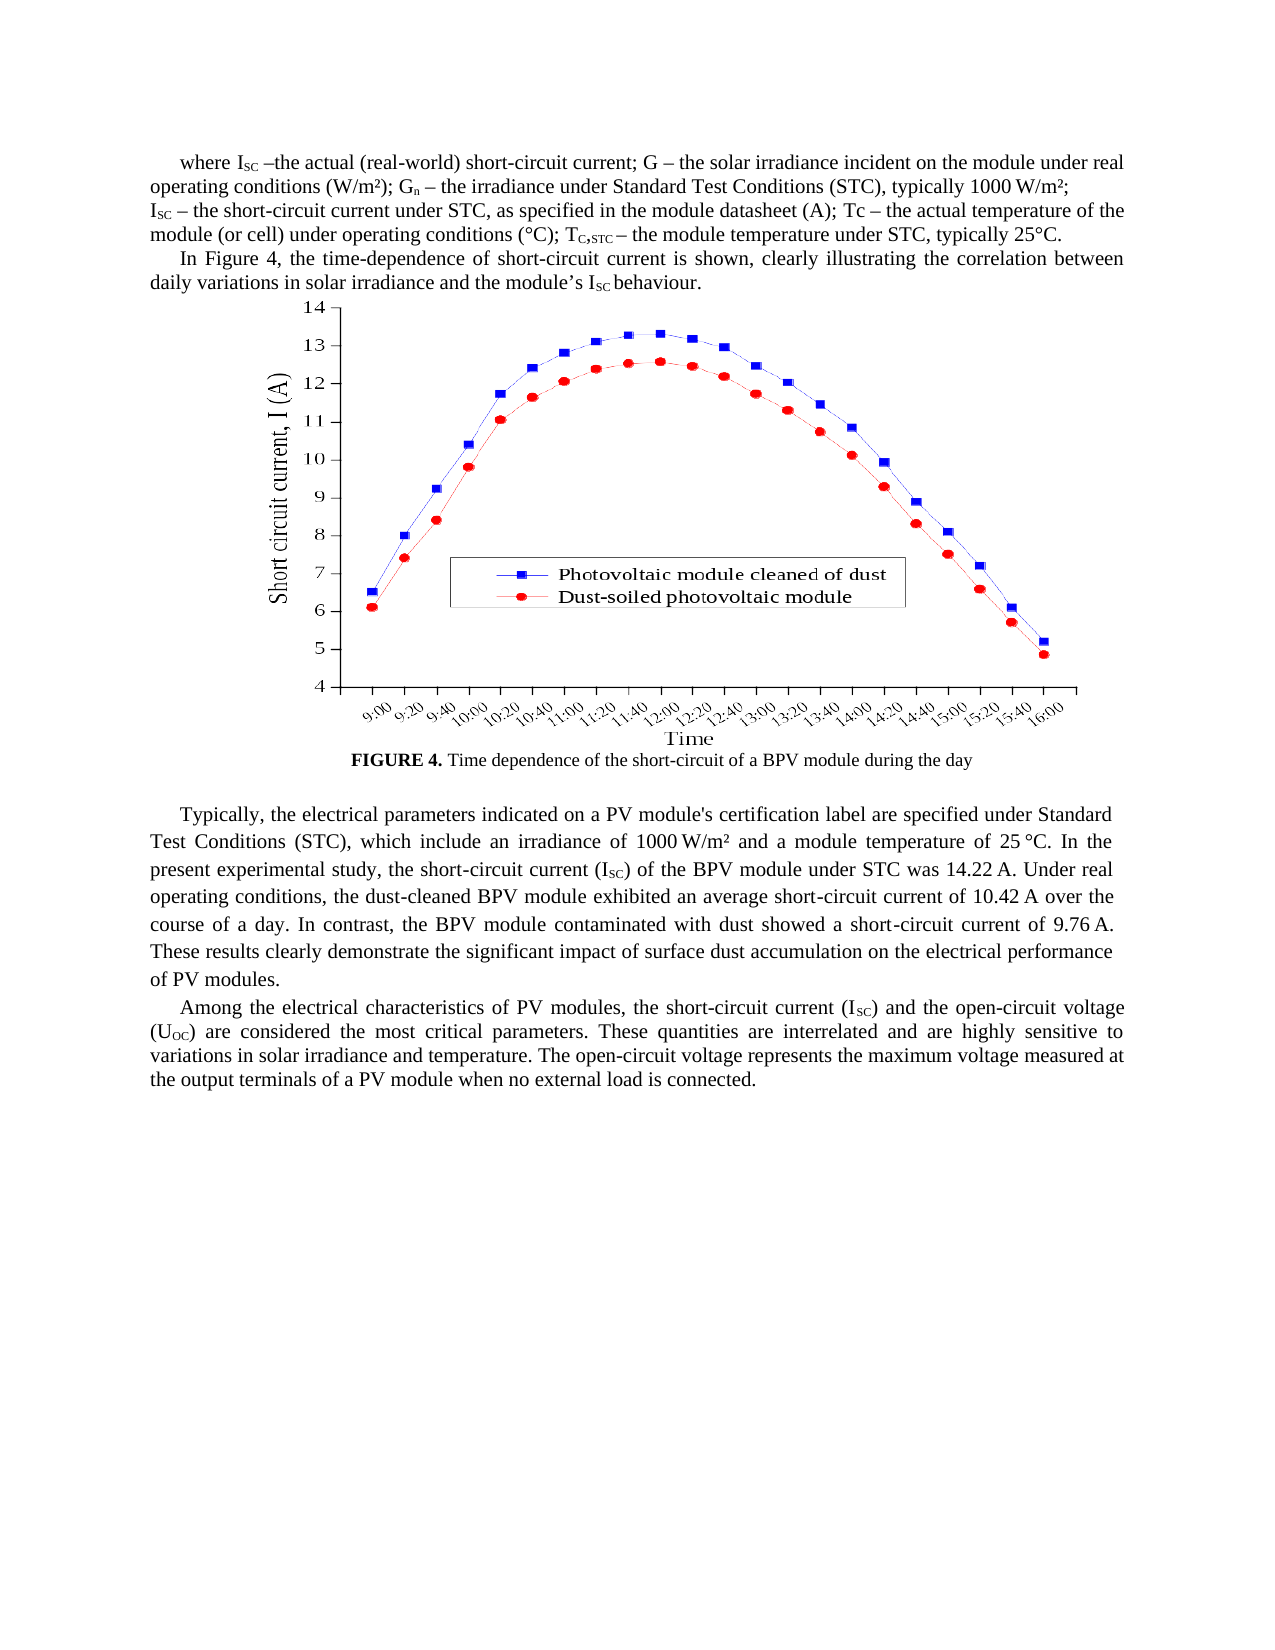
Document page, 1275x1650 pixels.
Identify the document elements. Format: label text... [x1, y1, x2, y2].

text In Figure 4, the time-dependence of short-circuit current is shown, clearly illustrating the correlation between daily variations in solar irradiance and the module’s ISC behaviour. [150, 246, 1125, 294]
text where ISC –the actual (real-world) short-circuit current; G – the solar irradiance incident on the module under real operating conditions (W/m²); Gn – the irradiance under Standard Test Conditions (STC), typically 1000 W/m²; [150, 150, 1125, 198]
text Among the electrical characteristics of PV modules, the short-circuit current (ISC) and the open-circuit voltage (UOC) are considered the most critical parameters. These quantities are interrelated and are highly sensitive to variations in solar irradiance and temperature. The open-circuit voltage represents the maximum voltage measured at the output terminals of a PV module when no external load is connected. [150, 995, 1125, 1091]
text FIGURE 4. Time dependence of the short-circuit of a BPV module during the day [150, 749, 1114, 771]
text ISC – the short-circuit current under STC, as specified in the module datasheet (A); Tc – the actual temperature of the module (or cell) under operating conditions (°C); TC,STC – the module temperature under STC, typically 25°C. [150, 198, 1125, 246]
text Typically, the electrical parameters indicated on a PV module's certification label are specified under Standard Test Conditions (STC), which include an irradiance of 1000 W/m² and a module temperature of 25 °C. In the present experimental study, the short-circuit current (ISC) of the BPV module under STC was 14.22 A. Under real operating conditions, the dust-cleaned BPV module exhibited an average short-circuit current of 10.42 A over the course of a day. In contrast, the BPV module contaminated with dust showed a short-circuit current of 9.76 A. These results clearly demonstrate the significant impact of surface dust accumulation on the electrical performance of PV modules. [150, 801, 1114, 991]
